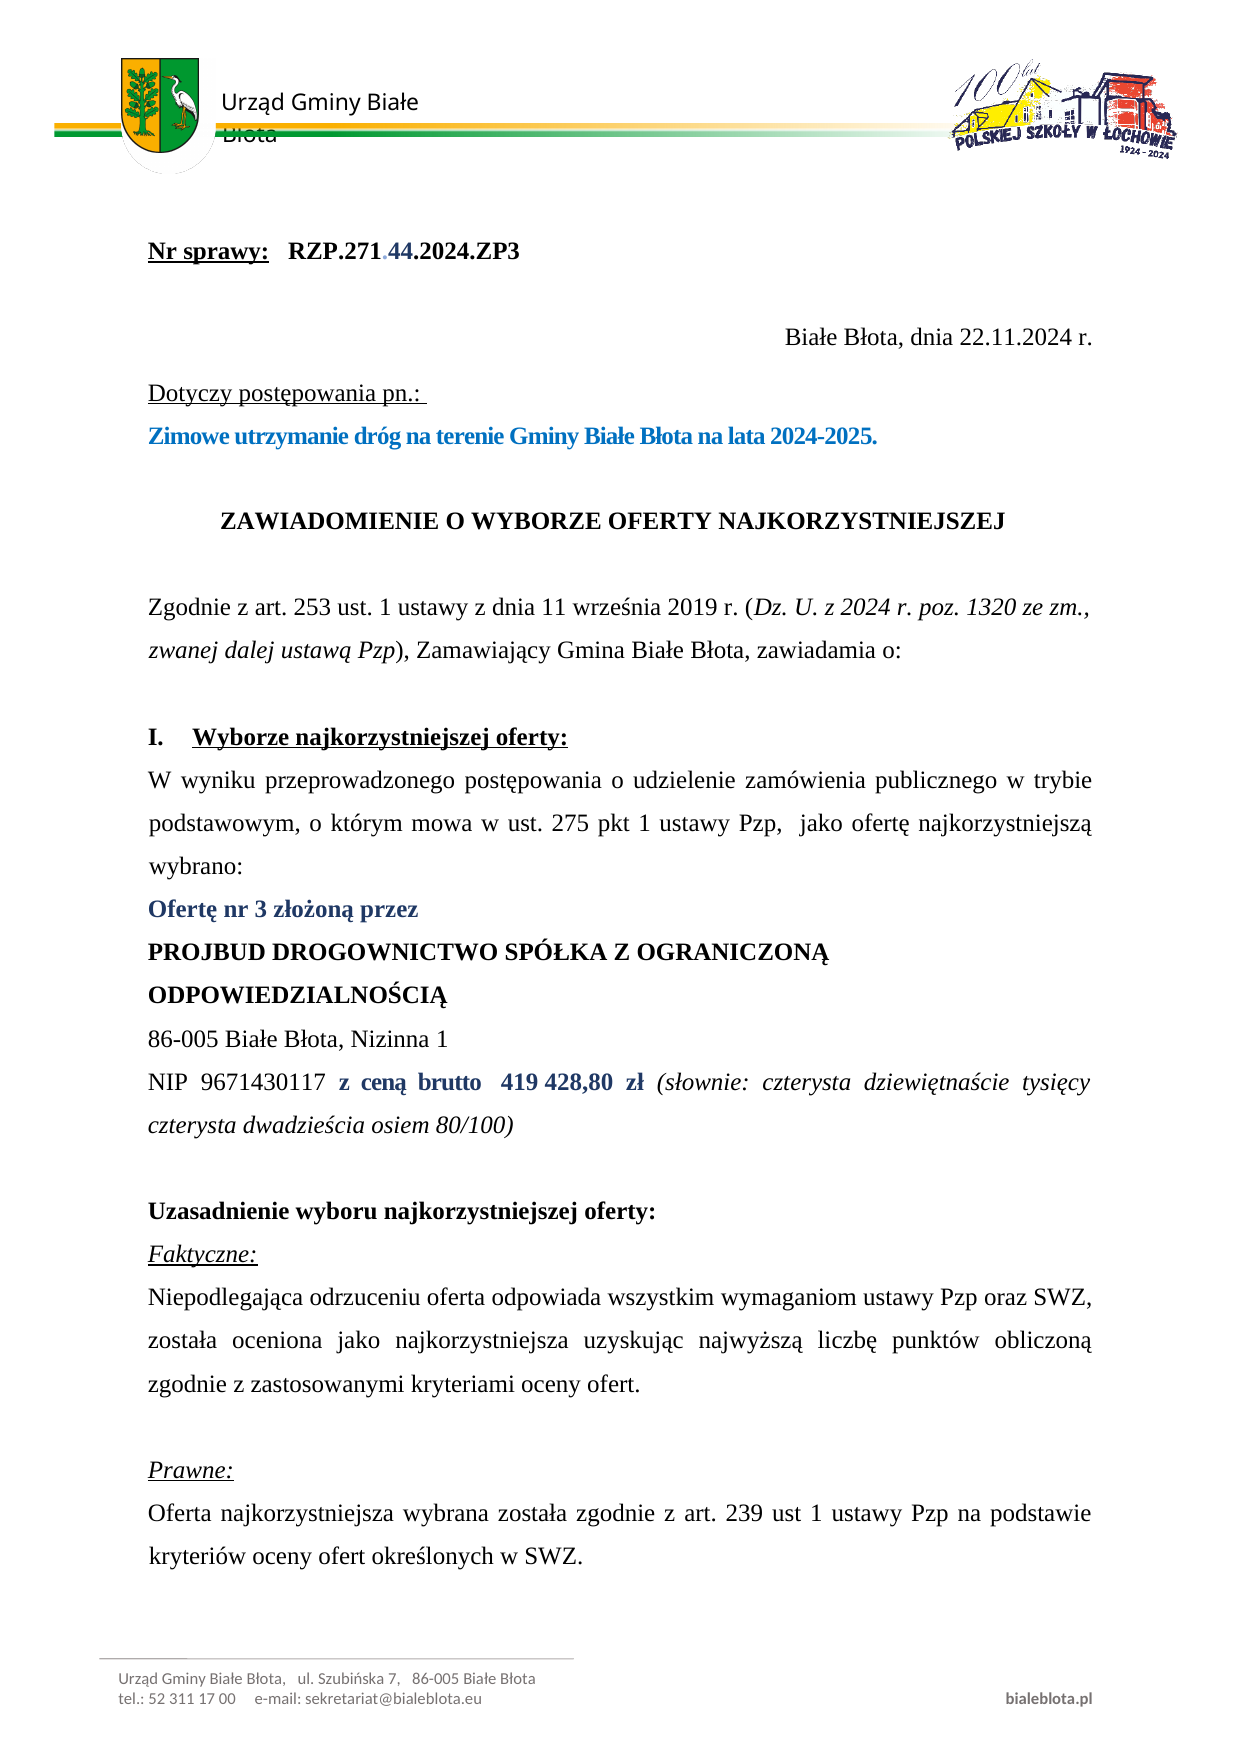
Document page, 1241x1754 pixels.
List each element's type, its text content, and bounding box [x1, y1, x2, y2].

text Dotyczy postępowania pn.: [148, 378, 1093, 407]
text Zgodnie z art. 253 ust. 1 ustawy z dnia 11 września 2019 r. (Dz. U. z 2024 r. poz. 1320 ze zm., zwanej dalej ustawą Pzp), Zamawiający Gmina Białe Błota, zawiadamia o: [148, 592, 1093, 664]
text Białe Błota, dnia 22.11.2024 r. [148, 322, 1093, 351]
list Faktyczne: [148, 1239, 1093, 1268]
text Zimowe utrzymanie dróg na terenie Gminy Białe Błota na lata 2024-2025. [148, 421, 1093, 450]
picture [54, 58, 199, 153]
list Niepodlegająca odrzuceniu oferta odpowiada wszystkim wymaganiom ustawy Pzp oraz SWZ, została oceniona jako najkorzystniejsza uzyskując najwyższą liczbę punktów obliczoną zgodnie z zastosowanymi kryteriami oceny ofert. [148, 1282, 1093, 1397]
text ZAWIADOMIENIE O WYBORZE OFERTY NAJKORZYSTNIEJSZEJ [133, 506, 1093, 535]
list Wyborze najkorzystniejszej oferty: [148, 722, 1093, 751]
text PROJBUD DROGOWNICTWO SPÓŁKA Z OGRANICZONĄ ODPOWIEDZIALNOŚCIĄ 86-005 Białe Błota, Nizinna 1 [148, 937, 1093, 1052]
text Ofertę nr 3 złożoną przez [148, 894, 1093, 923]
text Nr sprawy: RZP.271.44.2024.ZP3 [148, 236, 1093, 265]
text NIP 9671430117 z ceną brutto 419 428,80 zł (słownie: czterysta dziewiętnaście tysięcy czterysta dwadzieścia osiem 80/100) [148, 1067, 1093, 1139]
picture [216, 59, 1179, 159]
text Uzasadnienie wyboru najkorzystniejszej oferty: [148, 1196, 1081, 1225]
text Oferta najkorzystniejsza wybrana została zgodnie z art. 239 ust 1 ustawy Pzp na podstawie kryteriów oceny ofert określonych w SWZ. [148, 1498, 1093, 1570]
text W wyniku przeprowadzonego postępowania o udzielenie zamówienia publicznego w trybie podstawowym, o którym mowa w ust. 275 pkt 1 ustawy Pzp, jako ofertę najkorzystniejszą wybrano: [148, 765, 1093, 880]
list Prawne: [148, 1455, 1093, 1484]
